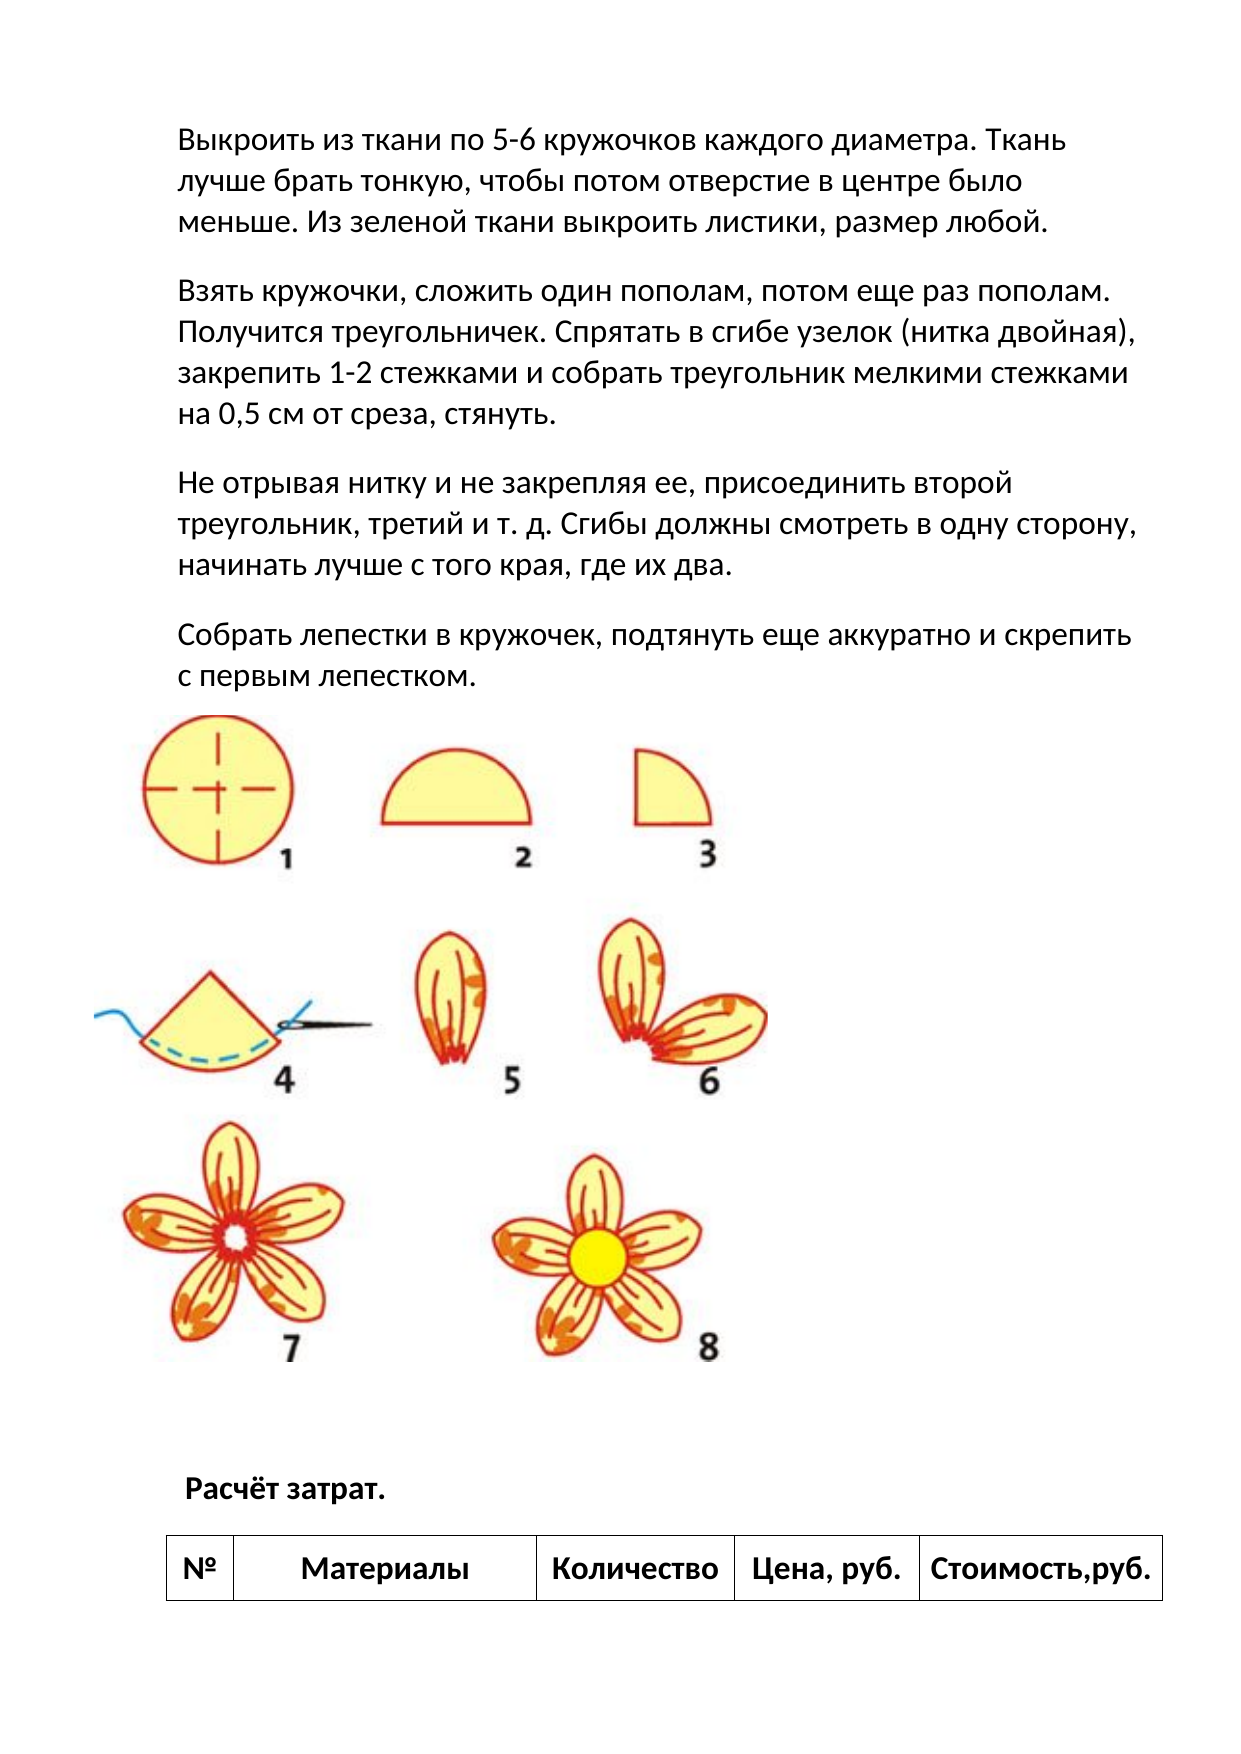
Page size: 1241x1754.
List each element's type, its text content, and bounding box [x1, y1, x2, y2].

table_header Цена, руб. [735, 1536, 919, 1599]
text Расчёт затрат. [177, 1467, 1152, 1508]
picture [93, 715, 768, 1362]
table_header Количество [537, 1536, 734, 1599]
text Не отрывая нитку и не закрепляя ее, присоединить второй треугольник, третий и т. д. Сгибы должны смотреть в одну сторону, начинать лучше с того края, где их два. [177, 462, 1152, 584]
text Взять кружочки, сложить один пополам, потом еще раз пополам. Получится треугольничек. Спрятать в сгибе узелок (нитка двойная), закрепить 1-2 стежками и собрать треугольник мелкими стежками на от среза, стянуть. [177, 269, 1152, 432]
text Собрать лепестки в кружочек, подтянуть еще аккуратно и скрепить с первым лепестком. [177, 613, 1152, 694]
table_header № [167, 1536, 233, 1599]
text Выкроить из ткани по 5-6 кружочков каждого диаметра. Ткань лучше брать тонкую, чтобы потом отверстие в центре было меньше. Из зеленой ткани выкроить листики, размер любой. [177, 118, 1152, 240]
table_header Материалы [234, 1536, 536, 1599]
table_header Стоимость,руб. [920, 1536, 1162, 1599]
